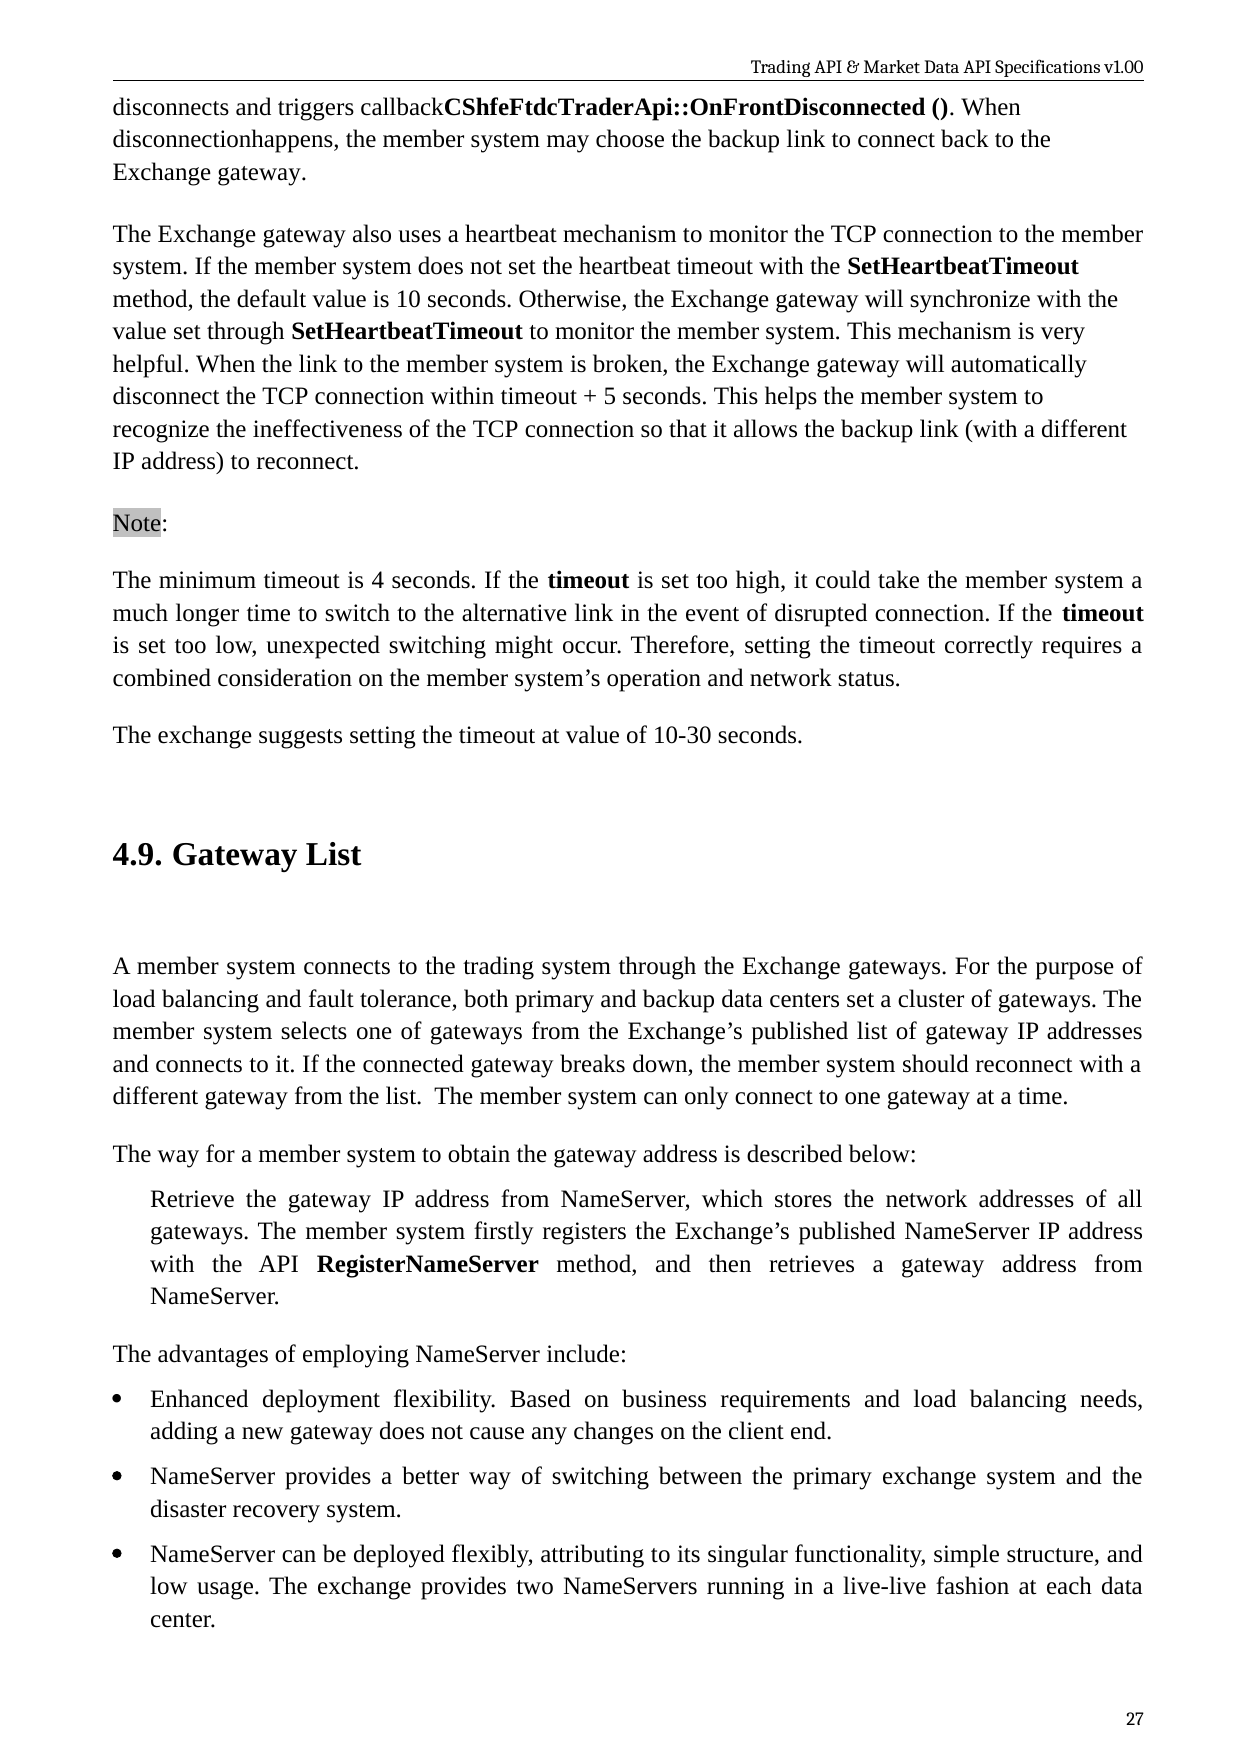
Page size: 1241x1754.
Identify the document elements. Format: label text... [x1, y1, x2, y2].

list NameServer can be deployed flexibly, attributing to its singular functionality, simple structure, and low usage. The exchange provides two NameServers running in a live-live fashion at each data center. [112, 1537, 1144, 1634]
text The Exchange gateway also uses a heartbeat mechanism to monitor the TCP connection to the member system. If the member system does not set the heartbeat timeout with the SetHeartbeatTimeout method, the default value is 10 seconds. Otherwise, the Exchange gateway will synchronize with the value set through SetHeartbeatTimeout to monitor the member system. This mechanism is very helpful. When the link to the member system is broken, the Exchange gateway will automatically disconnect the TCP connection within timeout + 5 seconds. This helps the member system to recognize the ineffectiveness of the TCP connection so that it allows the backup link (with a different IP address) to reconnect. [112, 217, 1144, 477]
subtitle Gateway List [112, 821, 1144, 886]
text The advantages of employing NameServer include: [112, 1337, 1144, 1369]
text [112, 90, 1144, 188]
text The way for a member system to obtain the gateway address is described below: [112, 1137, 1144, 1169]
text A member system connects to the trading system through the Exchange gateways. For the purpose of load balancing and fault tolerance, both primary and backup data centers set a cluster of gateways. The member system selects one of gateways from the Exchange’s published list of gateway IP addresses and connects to it. If the connected gateway breaks down, the member system should reconnect with a different gateway from the list. The member system can only connect to one gateway at a time. [112, 949, 1144, 1112]
list Enhanced deployment flexibility. Based on business requirements and load balancing needs, adding a new gateway does not cause any changes on the client end. [112, 1382, 1144, 1447]
text The minimum timeout is 4 seconds. If the timeout is set too high, it could take the member system a much longer time to switch to the alternative link in the event of disrupted connection. If the timeout is set too low, unexpected switching might occur. Therefore, setting the timeout correctly requires a combined consideration on the member system’s operation and network status. [112, 563, 1144, 693]
text Retrieve the gateway IP address from NameServer, which stores the network addresses of all gateways. The member system firstly registers the Exchange’s published NameServer IP address with the API RegisterNameServer method, and then retrieves a gateway address from NameServer. [150, 1182, 1144, 1312]
list NameServer provides a better way of switching between the primary exchange system and the disaster recovery system. [112, 1459, 1144, 1524]
text The exchange suggests setting the timeout at value of 10-30 seconds. [112, 718, 1144, 751]
text Note: [112, 506, 1144, 538]
